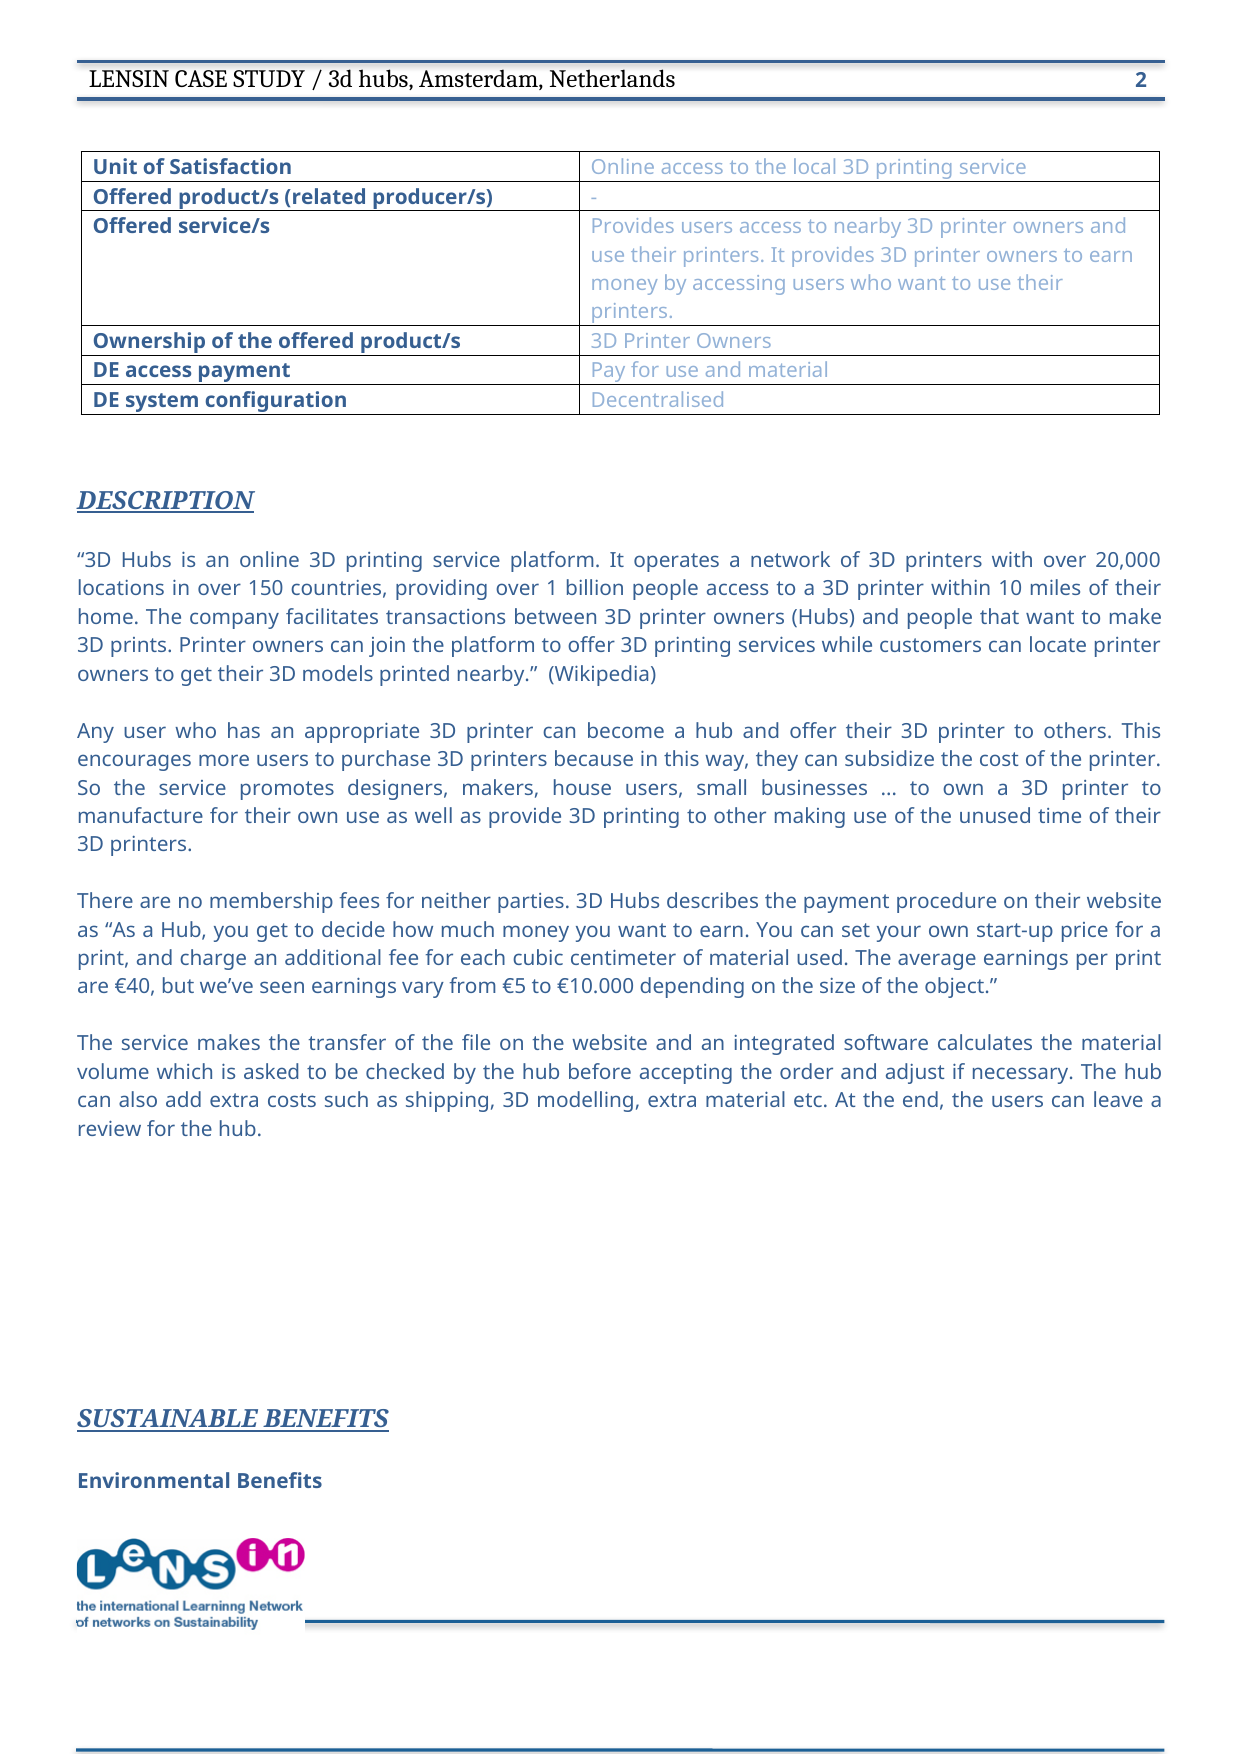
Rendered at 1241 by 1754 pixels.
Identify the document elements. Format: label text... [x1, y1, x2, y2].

text DESCRIPTION [77, 483, 1163, 517]
table_cell Offered product/s (related producer/s) [82, 182, 579, 210]
table_cell DE access payment [82, 356, 579, 384]
table_cell Unit of Satisfaction [82, 152, 579, 181]
text Environmental Benefits [77, 1466, 1163, 1495]
table_cell 3D Printer Owners [580, 326, 1159, 354]
table_cell Pay for use and material [580, 356, 1159, 384]
text SUSTAINABLE BENEFITS [77, 1401, 1163, 1435]
text “3D Hubs is an online 3D printing service platform. It operates a network of 3D printers with over 20,000 locations in over 150 countries, providing over 1 billion people access to a 3D printer within 10 miles of their home. The company facilitates transactions between 3D printer owners (Hubs) and people that want to make 3D prints. Printer owners can join the platform to offer 3D printing services while customers can locate printer owners to get their 3D models printed nearby.” (Wikipedia) [77, 545, 1163, 687]
table_cell DE system configuration [82, 385, 579, 413]
table_cell Decentralised [580, 385, 1159, 413]
table_cell Provides users access to nearby 3D printer owners and use their printers. It provides 3D printer owners to earn money by accessing users who want to use their printers. [580, 211, 1159, 325]
text The service makes the transfer of the file on the website and an integrated software calculates the material volume which is asked to be checked by the hub before accepting the order and adjust if necessary. The hub can also add extra costs such as shipping, 3D modelling, extra material etc. At the end, the users can leave a review for the hub. [77, 1028, 1163, 1142]
picture [76, 1538, 305, 1639]
text There are no membership fees for neither parties. 3D Hubs describes the payment procedure on their website as “As a Hub, you get to decide how much money you want to earn. You can set your own start-up price for a print, and charge an additional fee for each cubic centimeter of material used. The average earnings per print are €40, but we’ve seen earnings vary from €5 to €10.000 depending on the size of the object.” [77, 886, 1163, 1000]
table_cell - [580, 182, 1159, 210]
text Any user who has an appropriate 3D printer can become a hub and offer their 3D printer to others. This encourages more users to purchase 3D printers because in this way, they can subsidize the cost of the printer. So the service promotes designers, makers, house users, small businesses … to own a 3D printer to manufacture for their own use as well as provide 3D printing to other making use of the unused time of their 3D printers. [77, 716, 1163, 858]
table_cell Ownership of the offered product/s [82, 326, 579, 354]
table_cell Offered service/s [82, 211, 579, 325]
table_cell Online access to the local 3D printing service [580, 152, 1159, 181]
